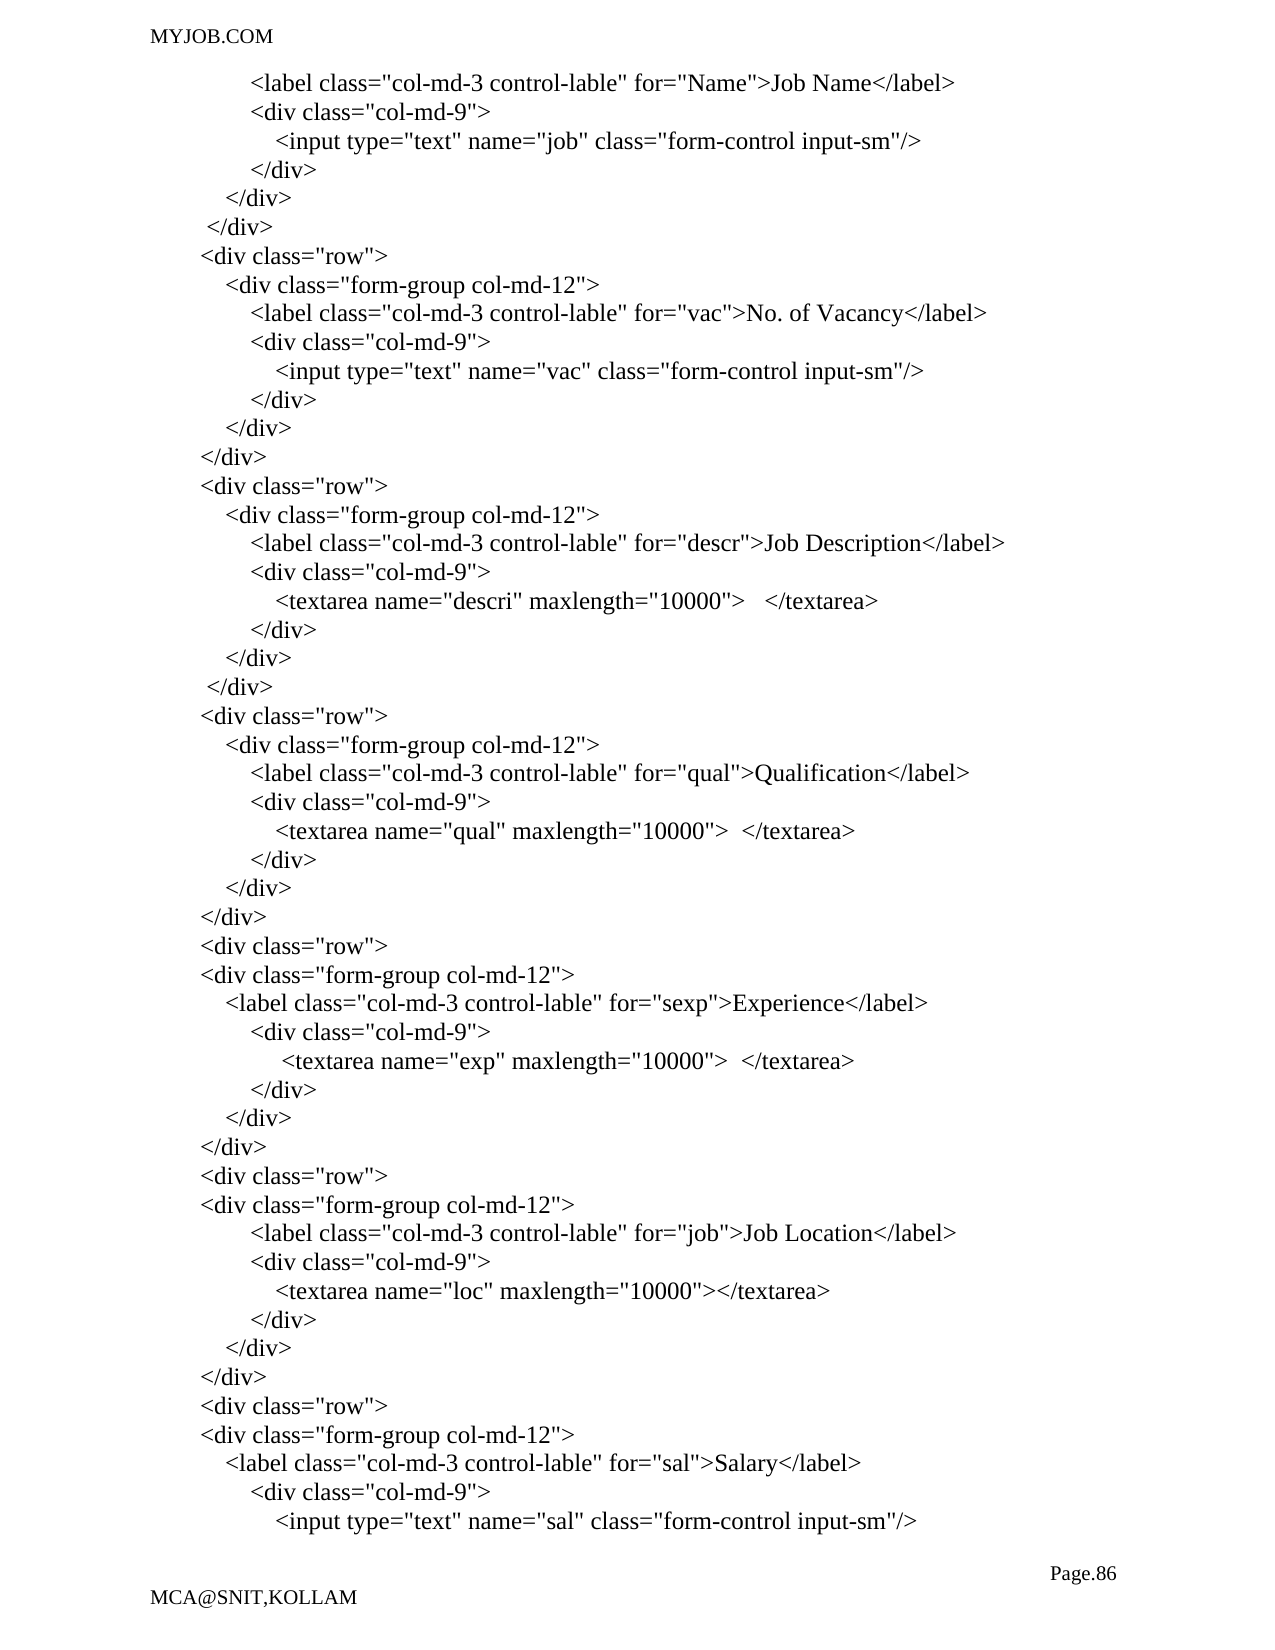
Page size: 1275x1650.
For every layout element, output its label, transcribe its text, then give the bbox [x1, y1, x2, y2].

text <textarea name="qual" maxlength="10000"> </textarea> [150, 816, 1125, 845]
text <div class="col-md-9"> [150, 1017, 1125, 1046]
text </div> [150, 413, 1125, 442]
text <textarea name="loc" maxlength="10000"></textarea> [150, 1276, 1125, 1305]
text <label class="col-md-3 control-lable" for="vac">No. of Vacancy</label> [150, 298, 1125, 327]
text </div> [150, 212, 1125, 241]
text <div class="col-md-9"> [150, 787, 1125, 816]
text <div class="form-group col-md-12"> [150, 1190, 1125, 1218]
text <div class="col-md-9"> [150, 1247, 1125, 1276]
text <div class="col-md-9"> [150, 1477, 1125, 1506]
text </div> [150, 1132, 1125, 1161]
text <div class="form-group col-md-12"> [150, 730, 1125, 758]
text <div class="row"> [150, 1391, 1125, 1420]
text </div> [150, 902, 1125, 931]
text </div> [150, 183, 1125, 212]
text <label class="col-md-3 control-lable" for="sal">Salary</label> [150, 1448, 1125, 1477]
text </div> [150, 1362, 1125, 1391]
text </div> [150, 385, 1125, 413]
text <div class="form-group col-md-12"> [150, 960, 1125, 988]
text <div class="row"> [150, 701, 1125, 730]
text <input type="text" name="sal" class="form-control input-sm"/> [150, 1506, 1125, 1535]
text <label class="col-md-3 control-lable" for="Name">Job Name</label> [150, 68, 1125, 97]
text <label class="col-md-3 control-lable" for="job">Job Location</label> [150, 1218, 1125, 1247]
text <div class="row"> [150, 241, 1125, 270]
text </div> [150, 845, 1125, 873]
text <div class="form-group col-md-12"> [150, 500, 1125, 528]
text <textarea name="exp" maxlength="10000"> </textarea> [150, 1046, 1125, 1075]
text <div class="form-group col-md-12"> [150, 270, 1125, 298]
text </div> [150, 1305, 1125, 1333]
text <input type="text" name="vac" class="form-control input-sm"/> [150, 356, 1125, 385]
text <div class="col-md-9"> [150, 97, 1125, 126]
text </div> [150, 1075, 1125, 1103]
text <textarea name="descri" maxlength="10000"> </textarea> [150, 586, 1125, 615]
text <div class="row"> [150, 931, 1125, 960]
text </div> [150, 873, 1125, 902]
text <label class="col-md-3 control-lable" for="qual">Qualification</label> [150, 758, 1125, 787]
text <div class="col-md-9"> [150, 557, 1125, 586]
text <div class="row"> [150, 1161, 1125, 1190]
text <input type="text" name="job" class="form-control input-sm"/> [150, 126, 1125, 155]
text </div> [150, 615, 1125, 643]
text </div> [150, 1103, 1125, 1132]
text <div class="row"> [150, 471, 1125, 500]
text </div> [150, 442, 1125, 471]
text <label class="col-md-3 control-lable" for="descr">Job Description</label> [150, 528, 1125, 557]
text <div class="col-md-9"> [150, 327, 1125, 356]
text <div class="form-group col-md-12"> [150, 1420, 1125, 1448]
text </div> [150, 155, 1125, 183]
text </div> [150, 643, 1125, 672]
text </div> [150, 672, 1125, 701]
text </div> [150, 1333, 1125, 1362]
text <label class="col-md-3 control-lable" for="sexp">Experience</label> [150, 988, 1125, 1017]
